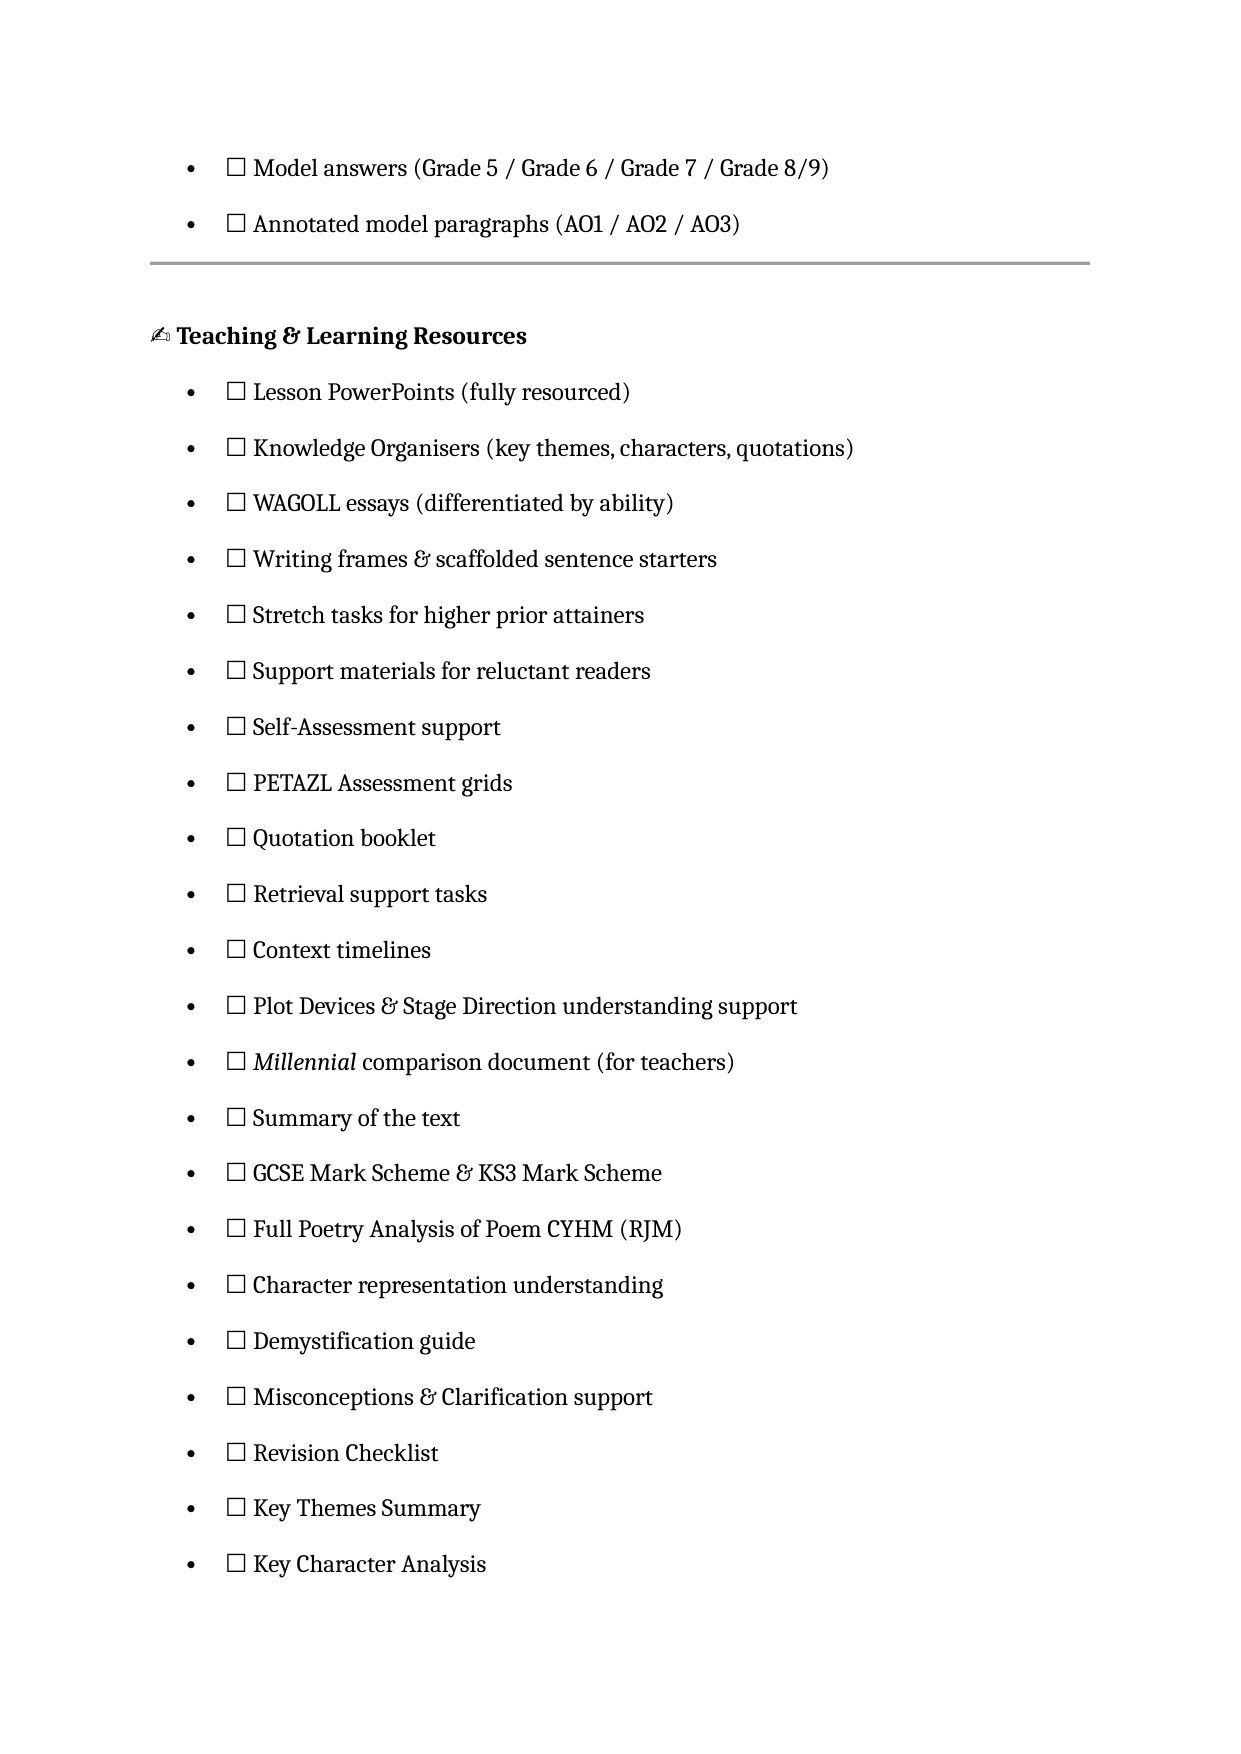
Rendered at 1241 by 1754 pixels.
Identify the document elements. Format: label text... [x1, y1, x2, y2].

list ☐ Full Poetry Analysis of Poem CYHM (RJM) [187, 1211, 1090, 1245]
list ☐ Millennial comparison document (for teachers) [187, 1043, 1090, 1077]
list ☐ Writing frames & scaffolded sentence starters [187, 541, 1090, 575]
list ☐ Model answers (Grade 5 / Grade 6 / Grade 7 / Grade 8/9) [187, 150, 1090, 184]
list ☐ Quotation booklet [187, 820, 1090, 854]
list ☐ Stretch tasks for higher prior attainers [187, 597, 1090, 631]
list ☐ Demystification guide [187, 1322, 1090, 1357]
list ☐ Key Character Analysis [187, 1546, 1090, 1580]
list ☐ Lesson PowerPoints (fully resourced) [187, 373, 1090, 407]
list ☐ Plot Devices & Stage Direction understanding support [187, 987, 1090, 1022]
list ☐ Knowledge Organisers (key themes, characters, quotations) [187, 429, 1090, 463]
list ☐ Retrieval support tasks [187, 876, 1090, 910]
list ☐ Revision Checklist [187, 1434, 1090, 1468]
list ☐ Misconceptions & Clarification support [187, 1378, 1090, 1412]
list ☐ PETAZL Assessment grids [187, 764, 1090, 798]
text ✍️ Teaching & Learning Resources [150, 317, 1090, 352]
list ☐ Context timelines [187, 932, 1090, 966]
list ☐ Summary of the text [187, 1099, 1090, 1133]
list ☐ Character representation understanding [187, 1267, 1090, 1301]
list ☐ WAGOLL essays (differentiated by ability) [187, 485, 1090, 519]
list ☐ Self-Assessment support [187, 708, 1090, 742]
list ☐ Key Themes Summary [187, 1490, 1090, 1524]
list ☐ GCSE Mark Scheme & KS3 Mark Scheme [187, 1155, 1090, 1189]
list ☐ Support materials for reluctant readers [187, 652, 1090, 687]
list ☐ Annotated model paragraphs (AO1 / AO2 / AO3) [187, 206, 1090, 240]
